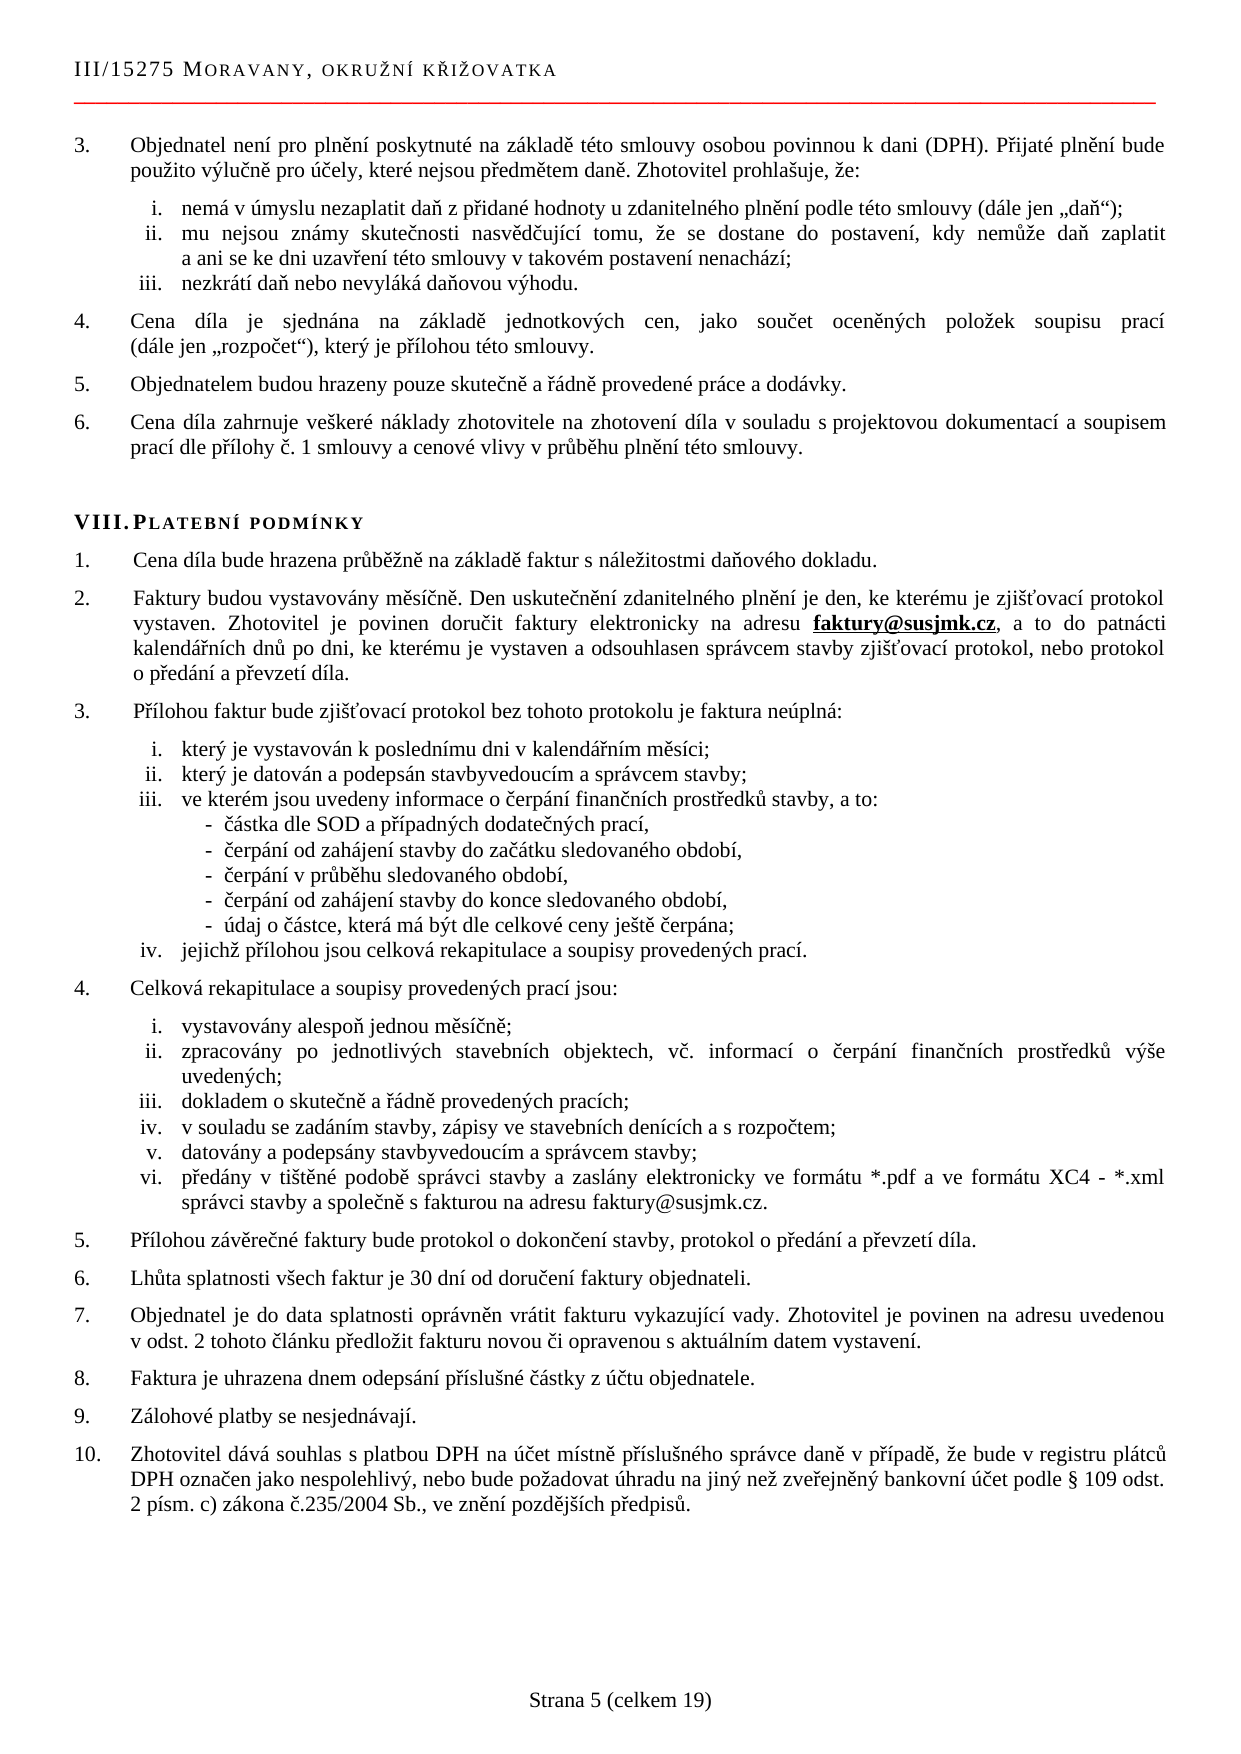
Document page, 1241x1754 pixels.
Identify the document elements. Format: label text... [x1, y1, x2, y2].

list Platební podmínky [74, 509, 1167, 534]
list Zhotovitel dává souhlas s platbou DPH na účet místně příslušného správce daně v případě, že bude v registru plátců DPH označen jako nespolehlivý, nebo bude požadovat úhradu na jiný než zveřejněný bankovní účet podle § 109 odst. 2 písm. c) zákona č.235/2004 Sb., ve znění pozdějších předpisů. [74, 1441, 1167, 1516]
list Faktury budou vystavovány měsíčně. Den uskutečnění zdanitelného plnění je den, ke kterému je zjišťovací protokol vystaven. Zhotovitel je povinen doručit faktury elektronicky na adresu faktury@susjmk.cz, a to do patnácti kalendářních dnů po dni, ke kterému je vystaven a odsouhlasen správcem stavby zjišťovací protokol, nebo protokol o předání a převzetí díla. [74, 585, 1167, 686]
list který je datován a podepsán stavbyvedoucím a správcem stavby; [162, 761, 1167, 786]
list Cena díla bude hrazena průběžně na základě faktur s náležitostmi daňového dokladu. [74, 547, 1167, 572]
list předány v tištěné podobě správci stavby a zaslány elektronicky ve formátu *.pdf a ve formátu XC4 - *.xml správci stavby a společně s fakturou na adresu faktury@susjmk.cz. [162, 1164, 1167, 1214]
list v souladu se zadáním stavby, zápisy ve stavebních denících a s rozpočtem; [162, 1114, 1167, 1139]
list Lhůta splatnosti všech faktur je 30 dní od doručení faktury objednateli. [74, 1265, 1167, 1290]
list čerpání od zahájení stavby do začátku sledovaného období, [205, 837, 1167, 862]
list Objednatel není pro plnění poskytnuté na základě této smlouvy osobou povinnou k dani (DPH). Přijaté plnění bude použito výlučně pro účely, které nejsou předmětem daně. Zhotovitel prohlašuje, že: [74, 132, 1167, 182]
list Faktura je uhrazena dnem odepsání příslušné částky z účtu objednatele. [74, 1365, 1167, 1391]
list mu nejsou známy skutečnosti nasvědčující tomu, že se dostane do postavení, kdy nemůže daň zaplatit a ani se ke dni uzavření této smlouvy v takovém postavení nenachází; [162, 220, 1167, 270]
list Objednatel je do data splatnosti oprávněn vrátit fakturu vykazující vady. Zhotovitel je povinen na adresu uvedenou v odst. 2 tohoto článku předložit fakturu novou či opravenou s aktuálním datem vystavení. [74, 1302, 1167, 1353]
list ve kterém jsou uvedeny informace o čerpání finančních prostředků stavby, a to: [162, 786, 1167, 811]
list jejichž přílohou jsou celková rekapitulace a soupisy provedených prací. [162, 937, 1167, 963]
list Přílohou faktur bude zjišťovací protokol bez tohoto protokolu je faktura neúplná: [74, 698, 1167, 723]
list nezkrátí daň nebo nevyláká daňovou výhodu. [162, 270, 1167, 296]
list Cena díla je sjednána na základě jednotkových cen, jako součet oceněných položek soupisu prací (dále jen „rozpočet“), který je přílohou této smlouvy. [74, 308, 1167, 358]
list který je vystavován k poslednímu dni v kalendářním měsíci; [162, 736, 1167, 761]
list částka dle SOD a případných dodatečných prací, [205, 811, 1167, 837]
list vystavovány alespoň jednou měsíčně; [162, 1013, 1167, 1038]
list Zálohové platby se nesjednávají. [74, 1403, 1167, 1428]
list dokladem o skutečně a řádně provedených pracích; [162, 1088, 1167, 1114]
list nemá v úmyslu nezaplatit daň z přidané hodnoty u zdanitelného plnění podle této smlouvy (dále jen „daň“); [162, 195, 1167, 220]
list zpracovány po jednotlivých stavebních objektech, vč. informací o čerpání finančních prostředků výše uvedených; [162, 1038, 1167, 1088]
list údaj o částce, která má být dle celkové ceny ještě čerpána; [205, 912, 1167, 937]
list Cena díla zahrnuje veškeré náklady zhotovitele na zhotovení díla v souladu s projektovou dokumentací a soupisem prací dle přílohy č. 1 smlouvy a cenové vlivy v průběhu plnění této smlouvy. [74, 409, 1167, 459]
list Objednatelem budou hrazeny pouze skutečně a řádně provedené práce a dodávky. [74, 371, 1167, 396]
list čerpání v průběhu sledovaného období, [205, 862, 1167, 887]
list datovány a podepsány stavbyvedoucím a správcem stavby; [162, 1139, 1167, 1164]
list Přílohou závěrečné faktury bude protokol o dokončení stavby, protokol o předání a převzetí díla. [74, 1227, 1167, 1252]
list čerpání od zahájení stavby do konce sledovaného období, [205, 887, 1167, 912]
list Celková rekapitulace a soupisy provedených prací jsou: [74, 975, 1167, 1000]
